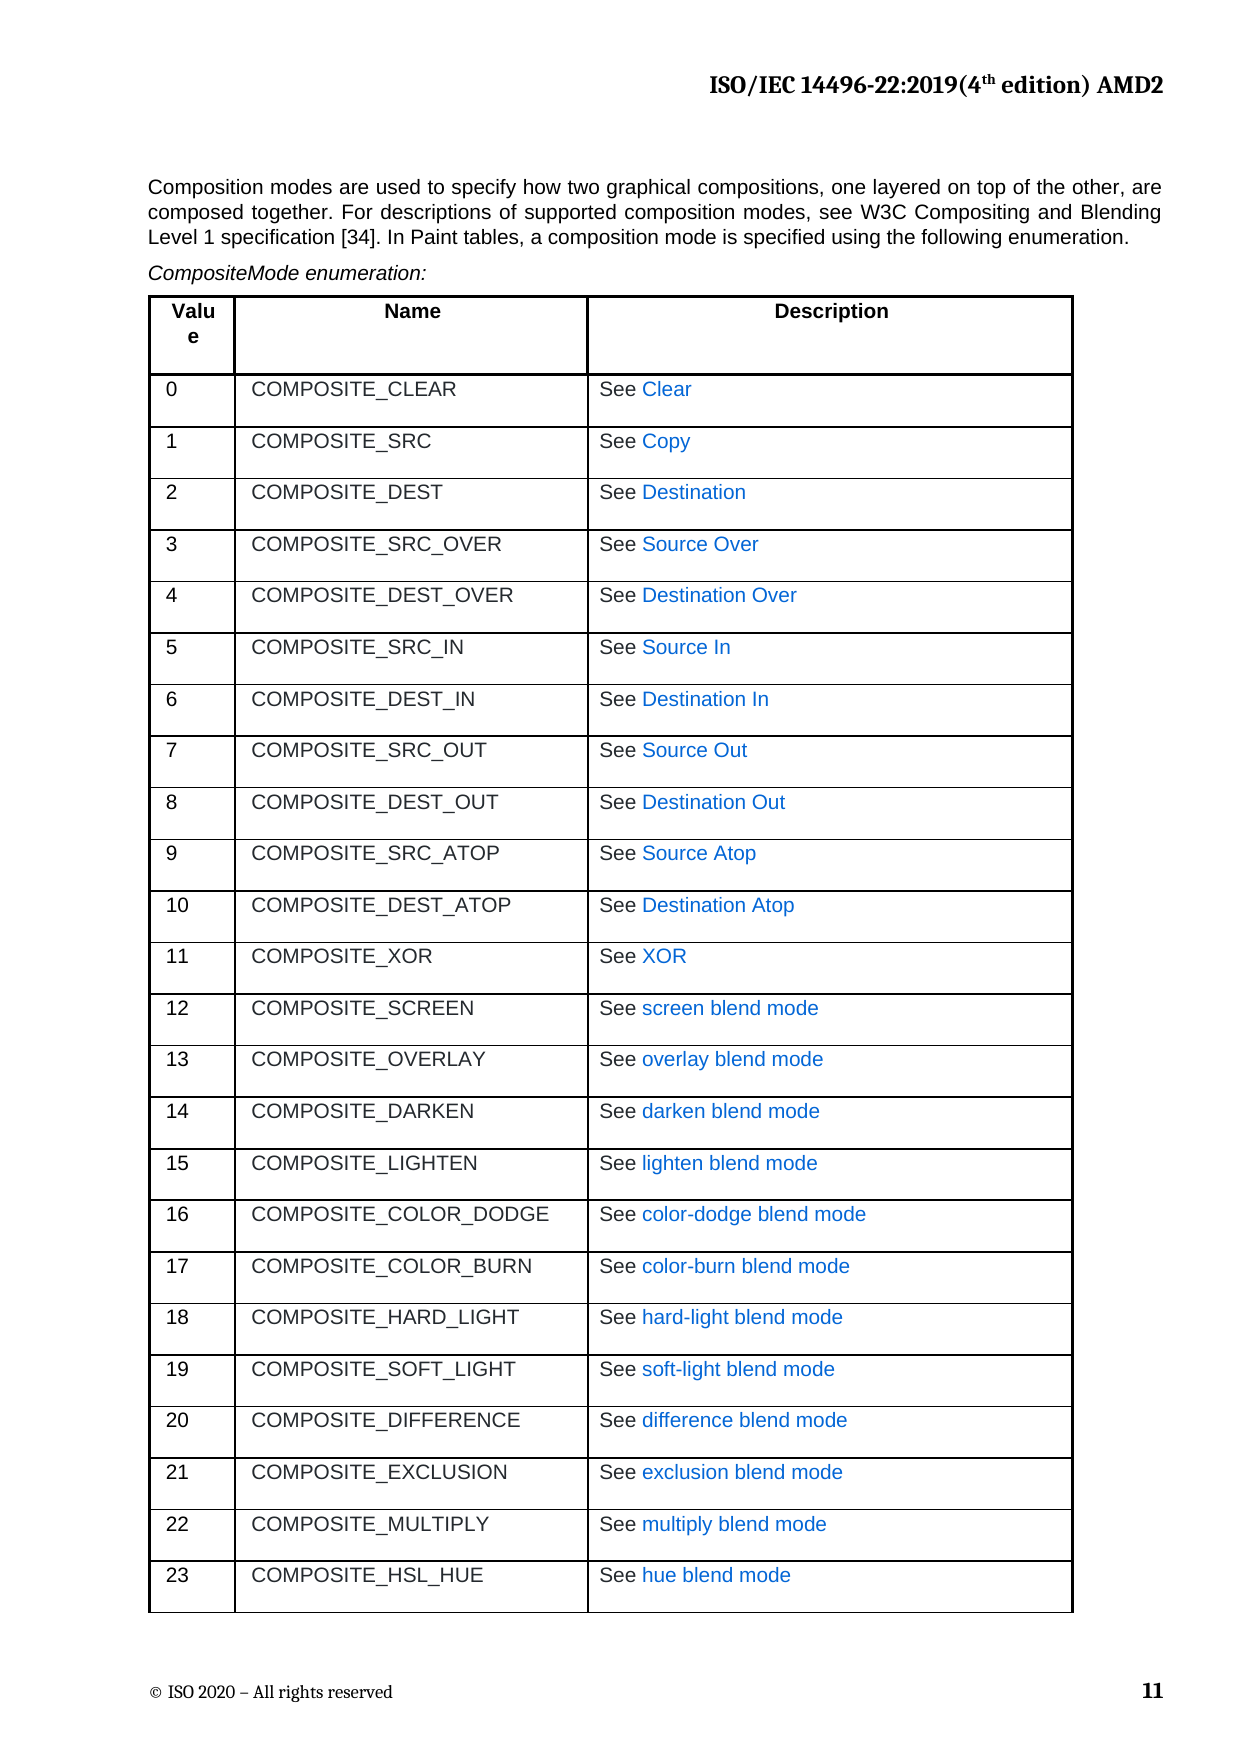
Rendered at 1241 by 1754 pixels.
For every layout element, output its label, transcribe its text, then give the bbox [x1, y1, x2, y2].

table_cell See exclusion blend mode [589, 1459, 1071, 1509]
table_cell 22 [151, 1510, 234, 1560]
table_cell COMPOSITE_CLEAR [236, 376, 587, 426]
table_cell 21 [151, 1459, 234, 1509]
table_cell COMPOSITE_DIFFERENCE [236, 1407, 587, 1457]
table_cell See XOR [589, 943, 1071, 993]
table_cell 14 [151, 1098, 234, 1148]
table_cell See darken blend mode [589, 1098, 1071, 1148]
table_cell See Clear [589, 376, 1071, 426]
table_cell COMPOSITE_DEST_OUT [236, 788, 587, 838]
table_cell COMPOSITE_DEST [236, 479, 587, 529]
table_cell COMPOSITE_COLOR_DODGE [236, 1201, 587, 1251]
table_cell 19 [151, 1356, 234, 1406]
table_cell COMPOSITE_DARKEN [236, 1098, 587, 1148]
table_cell COMPOSITE_SRC [236, 428, 587, 477]
table_cell 17 [151, 1253, 234, 1302]
table_cell COMPOSITE_SRC_ATOP [236, 840, 587, 890]
table_cell See soft-light blend mode [589, 1356, 1071, 1406]
table_cell 8 [151, 788, 234, 838]
table_cell See Source Atop [589, 840, 1071, 890]
table_header Value [151, 298, 233, 373]
table_cell See screen blend mode [589, 995, 1071, 1045]
table_cell 4 [151, 582, 234, 632]
table_cell See Destination [589, 479, 1071, 529]
table_cell See Source In [589, 634, 1071, 684]
table_cell COMPOSITE_COLOR_BURN [236, 1253, 587, 1302]
table_cell See Destination In [589, 685, 1071, 735]
table_cell COMPOSITE_SRC_OVER [236, 531, 587, 581]
table_cell 5 [151, 634, 234, 684]
table_cell 9 [151, 840, 234, 890]
table_cell 12 [151, 995, 234, 1045]
table_cell COMPOSITE_EXCLUSION [236, 1459, 587, 1509]
table_cell See overlay blend mode [589, 1046, 1071, 1096]
table_cell See Source Over [589, 531, 1071, 581]
table_cell COMPOSITE_OVERLAY [236, 1046, 587, 1096]
table_cell COMPOSITE_DEST_ATOP [236, 892, 587, 942]
table_cell 16 [151, 1201, 234, 1251]
table_cell 15 [151, 1150, 234, 1199]
table_cell COMPOSITE_DEST_OVER [236, 582, 587, 632]
table_header Description [589, 298, 1071, 373]
text CompositeMode enumeration: [148, 259, 1163, 284]
table_cell 0 [151, 376, 234, 426]
table_cell See difference blend mode [589, 1407, 1071, 1457]
table_cell COMPOSITE_DEST_IN [236, 685, 587, 735]
table_cell See lighten blend mode [589, 1150, 1071, 1199]
table_cell See hard-light blend mode [589, 1304, 1071, 1354]
table_cell 2 [151, 479, 234, 529]
table_cell 3 [151, 531, 234, 581]
table_cell 6 [151, 685, 234, 735]
table_cell See multiply blend mode [589, 1510, 1071, 1560]
table_cell COMPOSITE_HSL_HUE [236, 1562, 587, 1612]
table_cell 11 [151, 943, 234, 993]
table_cell 1 [151, 428, 234, 477]
table_cell 23 [151, 1562, 234, 1612]
table_cell See color-dodge blend mode [589, 1201, 1071, 1251]
table_cell 18 [151, 1304, 234, 1354]
table_header Name [236, 298, 586, 373]
table_cell 13 [151, 1046, 234, 1096]
table_cell COMPOSITE_SRC_OUT [236, 737, 587, 787]
table_cell 7 [151, 737, 234, 787]
table_cell See color-burn blend mode [589, 1253, 1071, 1302]
table_cell See Destination Atop [589, 892, 1071, 942]
table_cell See Source Out [589, 737, 1071, 787]
table_cell COMPOSITE_LIGHTEN [236, 1150, 587, 1199]
table_cell See Destination Over [589, 582, 1071, 632]
table_cell COMPOSITE_SOFT_LIGHT [236, 1356, 587, 1406]
table_cell 20 [151, 1407, 234, 1457]
table_cell COMPOSITE_SRC_IN [236, 634, 587, 684]
table_cell COMPOSITE_XOR [236, 943, 587, 993]
text Composition modes are used to specify how two graphical compositions, one layered on top of the other, are composed together. For descriptions of supported composition modes, see W3C Compositing and Blending Level 1 specification [34]. In Paint tables, a composition mode is specified using the following enumeration. [148, 174, 1163, 249]
table_cell COMPOSITE_SCREEN [236, 995, 587, 1045]
table_cell 10 [151, 892, 234, 942]
table_cell See hue blend mode [589, 1562, 1071, 1612]
table_cell See Destination Out [589, 788, 1071, 838]
table_cell See Copy [589, 428, 1071, 477]
table_cell COMPOSITE_MULTIPLY [236, 1510, 587, 1560]
table_cell COMPOSITE_HARD_LIGHT [236, 1304, 587, 1354]
